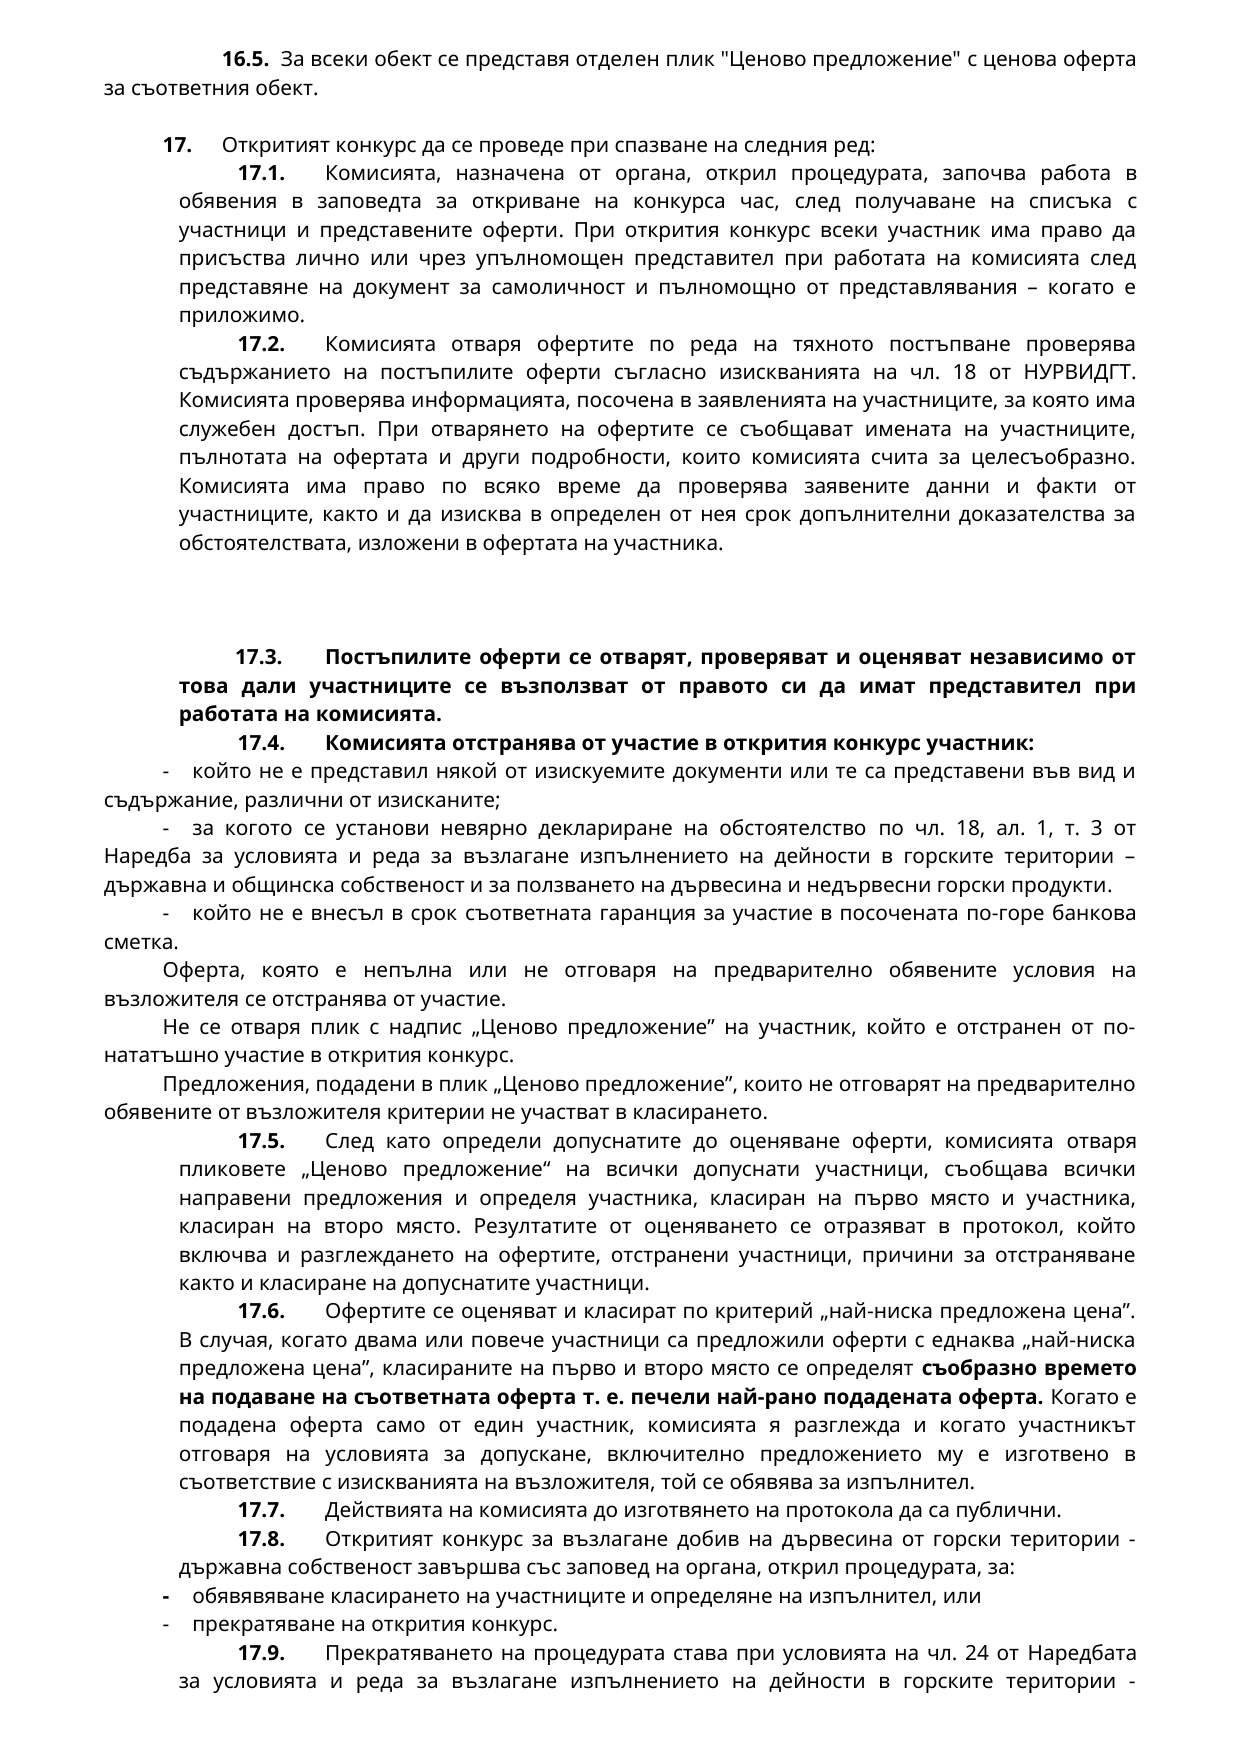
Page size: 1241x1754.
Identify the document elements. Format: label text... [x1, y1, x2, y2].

list След като определи допуснатите до оценяване оферти, комисията отваря пликовете „Ценово предложение“ на всички допуснати участници, съобщава всички направени предложения и определя участника, класиран на първо място и участника, класиран на второ място. Резултатите от оценяването се отразяват в протокол, който включва и разглеждането на офертите, отстранени участници, причини за отстраняване както и класиране на допуснатите участници. [178, 1126, 1137, 1297]
list който не е представил някой от изискуемите документи или те са представени във вид и съдържание, различни от изисканите; [103, 756, 1137, 813]
list прекратяване на открития конкурс. [103, 1609, 1137, 1638]
list който не е внесъл в срок съответната гаранция за участие в посочената по-горе банкова сметка. [103, 898, 1137, 955]
list Комисията отваря офертите по реда на тяхното постъпване проверява съдържанието на постъпилите оферти съгласно изискванията на чл. 18 от НУРВИДГТ. Комисията проверява информацията, посочена в заявленията на участниците, за която има служебен достъп. При отварянето на офертите се съобщават имената на участниците, пълнотата на офертата и други подробности, които комисията счита за целесъобразно. Комисията има право по всяко време да проверява заявените данни и факти от участниците, както и да изисква в определен от нея срок допълнителни доказателства за обстоятелствата, изложени в офертата на участника. [178, 329, 1137, 556]
list Предложения, подадени в плик „Ценово предложение”, които не отговарят на предварително обявените от възложителя критерии не участват в класирането. [103, 1069, 1137, 1126]
list за когото се установи невярно деклариране на обстоятелство по чл. 18, ал. 1, т. 3 от Наредба за условията и реда за възлагане изпълнението на дейности в горските територии – държавна и общинска собственост и за ползването на дървесина и недървесни горски продукти. [103, 813, 1137, 898]
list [178, 1638, 1137, 1695]
list обявявяване класирането на участниците и определяне на изпълнител, или [103, 1581, 1137, 1609]
list Комисията отстранява от участие в открития конкурс участник: [178, 728, 1137, 756]
list Откритият конкурс да се проведе при спазване на следния ред: [103, 130, 1137, 158]
list Не се отваря плик с надпис „Ценово предложение” на участник, който е отстранен от по-нататъшно участие в открития конкурс. [103, 1012, 1137, 1069]
list Оферта, която е непълна или не отговаря на предварително обявените условия на възложителя се отстранява от участие. [103, 955, 1137, 1012]
list Комисията, назначена от органа, открил процедурата, започва работа в обявения в заповедта за откриване на конкурса час, след получаване на списъка с участници и представените оферти. При открития конкурс всеки участник има право да присъства лично или чрез упълномощен представител при работата на комисията след представяне на документ за самоличност и пълномощно от представлявания – когато е приложимо. [178, 158, 1137, 329]
list Постъпилите оферти се отварят, проверяват и оценяват независимо от това дали участниците се възползват от правото си да имат представител при работата на комисията. [178, 642, 1137, 728]
list Действията на комисията до изготвянето на протокола да са публични. [178, 1496, 1137, 1524]
list За всеки обект се представя отделен плик "Ценово предложение" с ценова оферта за съответния обект. [103, 44, 1137, 101]
list Откритият конкурс за възлагане добив на дървесина от горски територии - държавна собственост завършва със заповед на органа, открил процедурата, за: [178, 1524, 1137, 1581]
list Офертите се оценяват и класират по критерий „най-ниска предложена цена”. В случая, когато двама или повече участници са предложили оферти с еднаква „най-ниска предложена цена”, класираните на първо и второ място се определят съобразно времето на подаване на съответната оферта т. е. печели най-рано подадената оферта. Когато е подадена оферта само от един участник, комисията я разглежда и когато участникът отговаря на условията за допускане, включително предложението му е изготвено в съответствие с изискванията на възложителя, той се обявява за изпълнител. [178, 1297, 1137, 1496]
